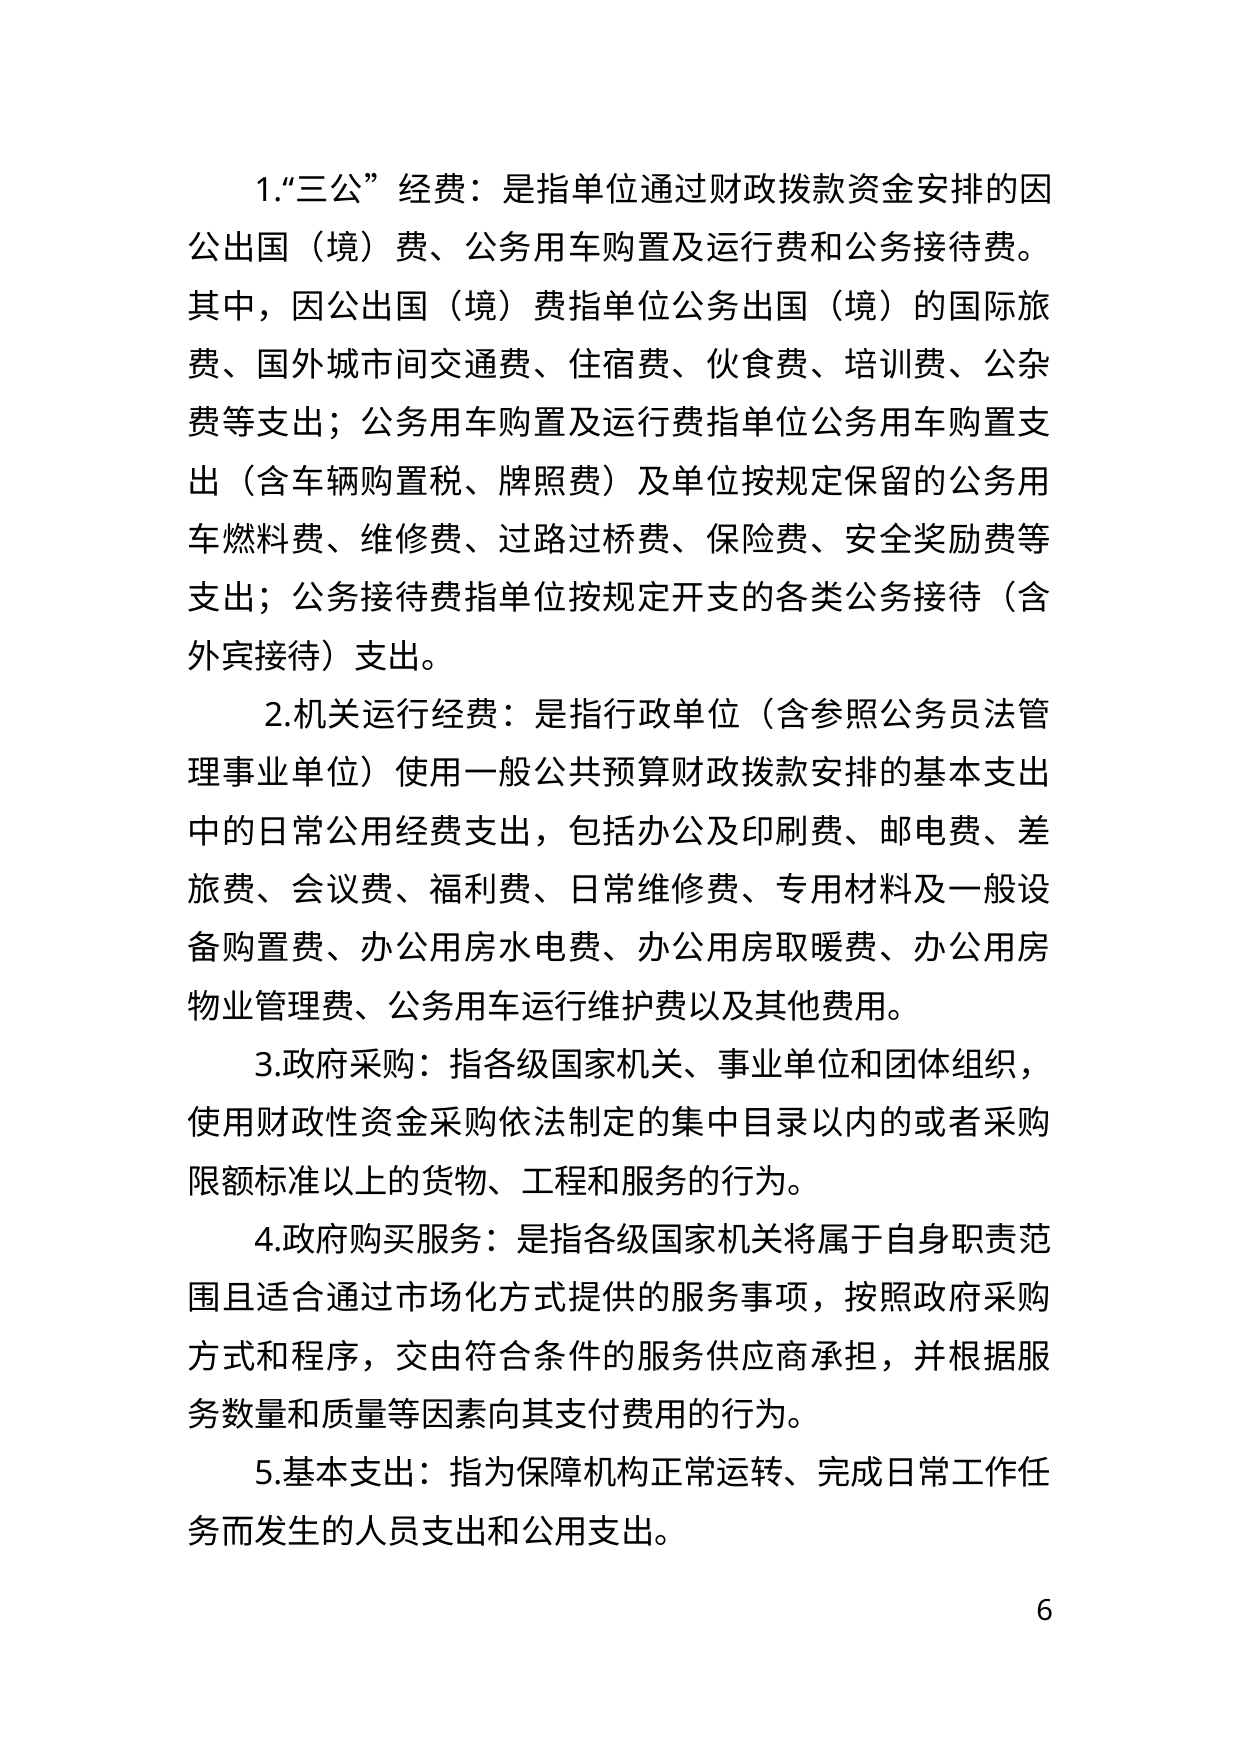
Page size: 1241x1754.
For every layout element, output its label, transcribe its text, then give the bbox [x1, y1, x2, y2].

text 5.基本支出：指为保障机构正常运转、完成日常工作任务而发生的人员支出和公用支出。 [187, 1438, 1053, 1555]
text 4.政府购买服务：是指各级国家机关将属于自身职责范围且适合通过市场化方式提供的服务事项，按照政府采购方式和程序，交由符合条件的服务供应商承担，并根据服务数量和质量等因素向其支付费用的行为。 [187, 1205, 1053, 1438]
text 2.机关运行经费：是指行政单位（含参照公务员法管理事业单位）使用一般公共预算财政拨款安排的基本支出中的日常公用经费支出，包括办公及印刷费、邮电费、差旅费、会议费、福利费、日常维修费、专用材料及一般设备购置费、办公用房水电费、办公用房取暖费、办公用房物业管理费、公务用车运行维护费以及其他费用。 [187, 680, 1053, 1030]
text 3.政府采购：指各级国家机关、事业单位和团体组织，使用财政性资金采购依法制定的集中目录以内的或者采购限额标准以上的货物、工程和服务的行为。 [187, 1030, 1053, 1205]
text 1.“三公”经费：是指单位通过财政拨款资金安排的因公出国（境）费、公务用车购置及运行费和公务接待费。其中，因公出国（境）费指单位公务出国（境）的国际旅费、国外城市间交通费、住宿费、伙食费、培训费、公杂费等支出；公务用车购置及运行费指单位公务用车购置支出（含车辆购置税、牌照费）及单位按规定保留的公务用车燃料费、维修费、过路过桥费、保险费、安全奖励费等支出；公务接待费指单位按规定开支的各类公务接待（含外宾接待）支出。 [187, 155, 1053, 680]
